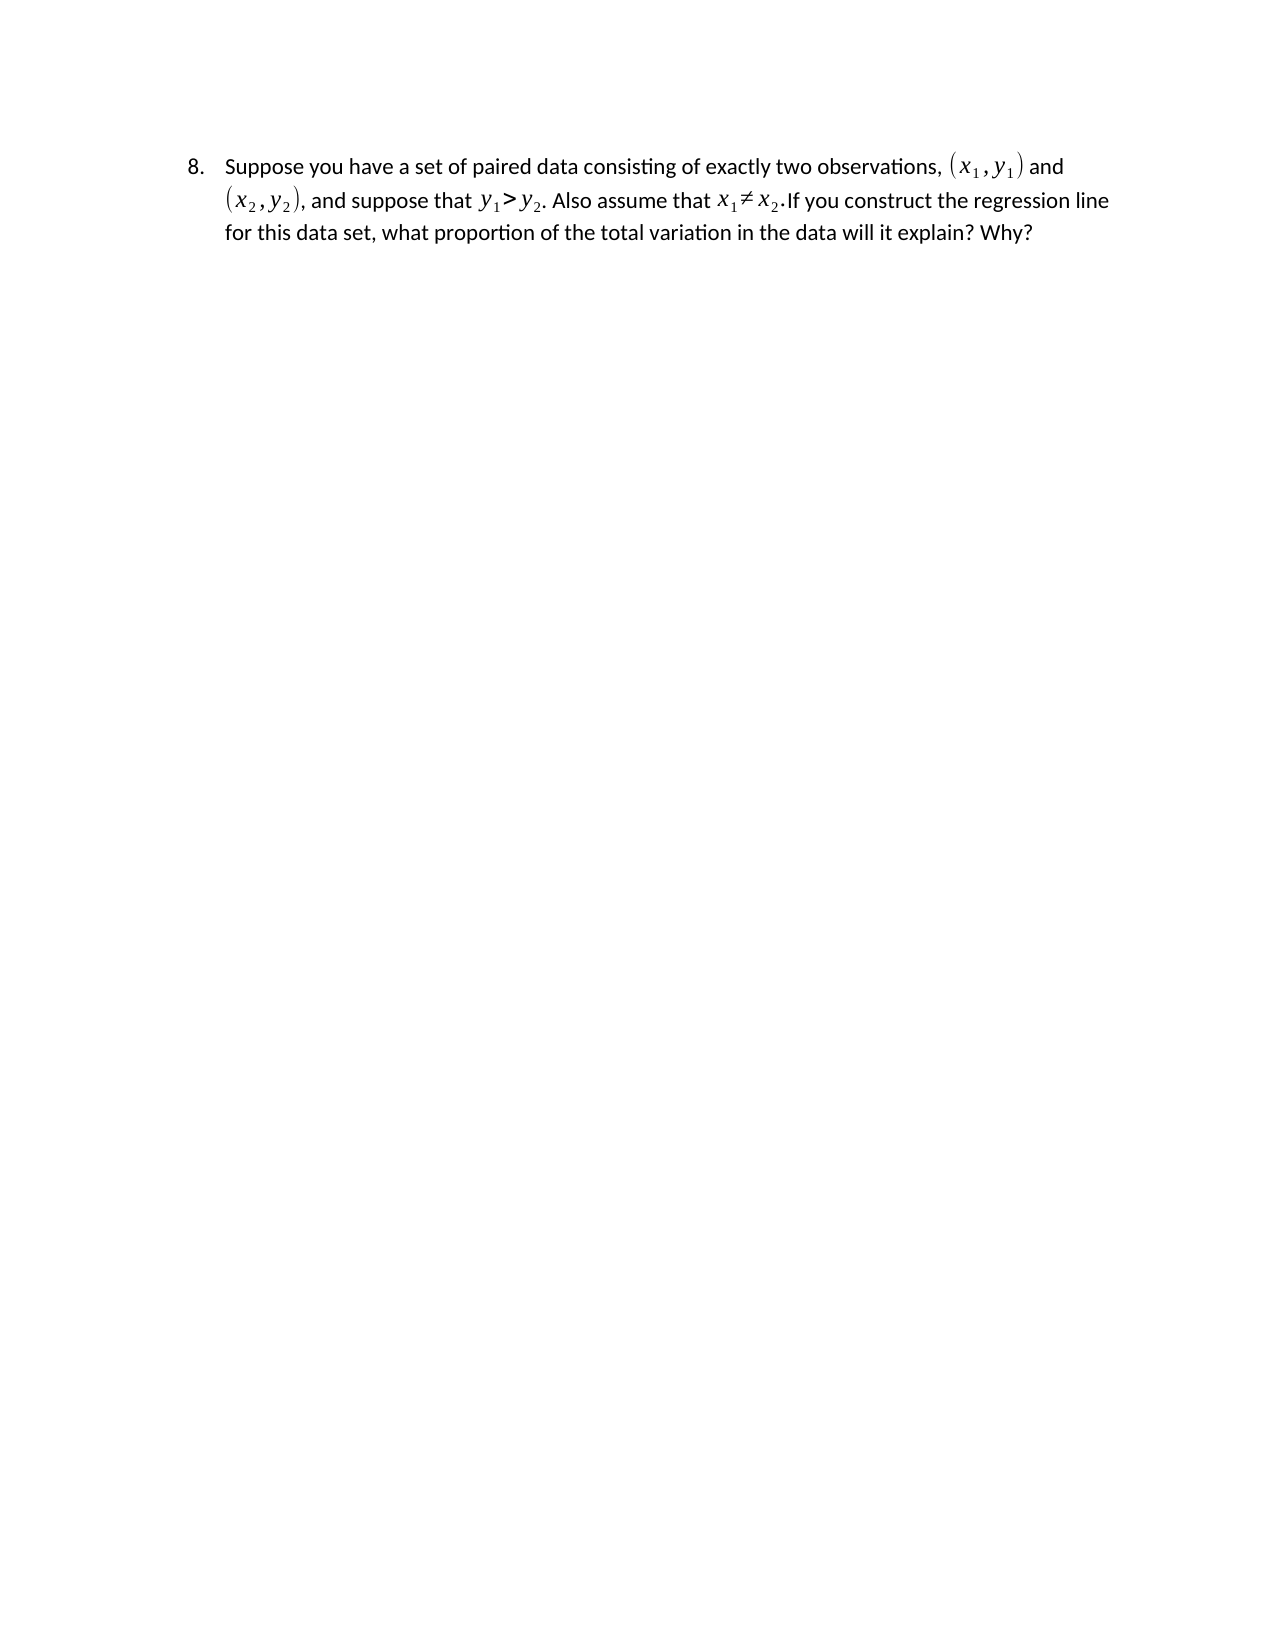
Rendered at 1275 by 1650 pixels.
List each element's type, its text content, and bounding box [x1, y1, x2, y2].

list Suppose you have a set of paired data consisting of exactly two observations, and , and suppose that . Also assume that If you construct the regression line for this data set, what proportion of the total variation in the data will it explain? Why? [187, 150, 1125, 246]
